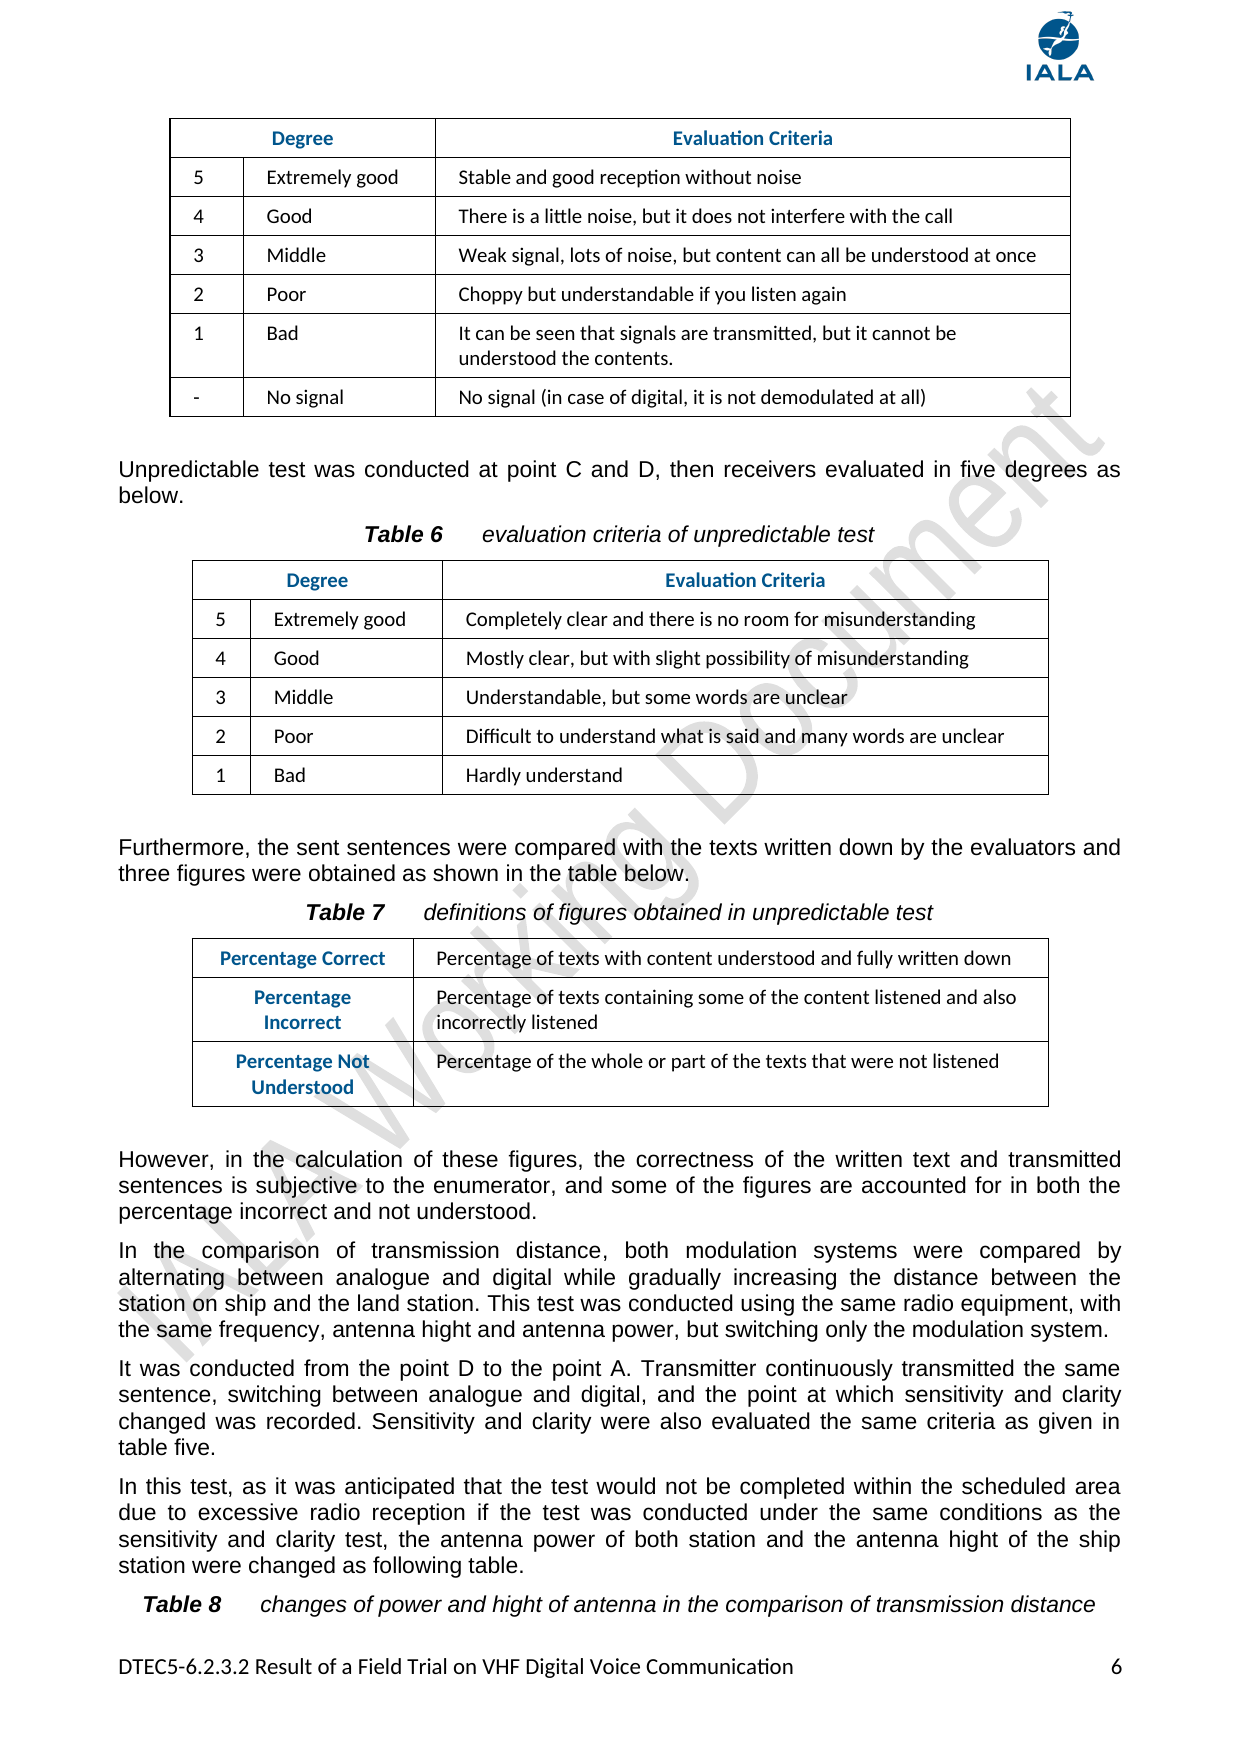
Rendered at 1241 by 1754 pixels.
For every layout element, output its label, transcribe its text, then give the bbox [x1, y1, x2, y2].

table_cell Choppy but understandable if you listen again [436, 275, 1070, 313]
picture [1011, 3, 1106, 96]
table_header Degree [171, 119, 435, 157]
table_header Evaluation Criteria [443, 561, 1048, 599]
table_cell Understandable, but some words are unclear [443, 678, 1048, 716]
table_cell Middle [244, 236, 435, 274]
table_cell Extremely good [244, 158, 435, 196]
table_cell 1 [193, 756, 250, 794]
table_cell No signal (in case of digital, it is not demodulated at all) [436, 378, 1070, 416]
text In the comparison of transmission distance, both modulation systems were compared by alternating between analogue and digital while gradually increasing the distance between the station on ship and the land station. This test was conducted using the same radio equipment, with the same frequency, antenna hight and antenna power, but switching only the modulation system. [118, 1237, 1122, 1342]
table_cell Poor [244, 275, 435, 313]
table_cell Difficult to understand what is said and many words are unclear [443, 717, 1048, 755]
table_cell Bad [244, 314, 435, 377]
table_cell Extremely good [251, 600, 442, 638]
table_cell Weak signal, lots of noise, but content can all be understood at once [436, 236, 1070, 274]
table_cell Percentage of the whole or part of the texts that were not listened [414, 1042, 1048, 1106]
table_cell 3 [171, 236, 243, 274]
table_header Percentage of texts with content understood and fully written down [414, 939, 1048, 977]
table_cell 2 [171, 275, 243, 313]
table_cell It can be seen that signals are transmitted, but it cannot be understood the contents. [436, 314, 1070, 377]
table_cell Middle [251, 678, 442, 716]
table_cell 2 [193, 717, 250, 755]
table_header Evaluation Criteria [436, 119, 1070, 157]
table_cell Poor [251, 717, 442, 755]
table_cell Bad [251, 756, 442, 794]
table_cell 3 [193, 678, 250, 716]
text changes of power and hight of antenna in the comparison of transmission distance [118, 1591, 1122, 1617]
table_cell No signal [244, 378, 435, 416]
table_cell Hardly understand [443, 756, 1048, 794]
table_cell 4 [193, 639, 250, 677]
table_cell Percentage Incorrect [193, 978, 413, 1041]
text evaluation criteria of unpredictable test [118, 521, 1122, 548]
table_cell There is a little noise, but it does not interfere with the call [436, 197, 1070, 235]
table_cell - [171, 378, 243, 416]
table_cell Good [244, 197, 435, 235]
table_cell 5 [193, 600, 250, 638]
table_cell Percentage Not Understood [193, 1042, 413, 1106]
table_header Percentage Correct [193, 939, 413, 977]
table_cell Stable and good reception without noise [436, 158, 1070, 196]
table_cell 1 [171, 314, 243, 377]
text However, in the calculation of these figures, the correctness of the written text and transmitted sentences is subjective to the enumerator, and some of the figures are accounted for in both the percentage incorrect and not understood. [118, 1146, 1122, 1224]
table_cell Completely clear and there is no room for misunderstanding [443, 600, 1048, 638]
table_cell Good [251, 639, 442, 677]
text In this test, as it was anticipated that the test would not be completed within the scheduled area due to excessive radio reception if the test was conducted under the same conditions as the sensitivity and clarity test, the antenna power of both station and the antenna hight of the ship station were changed as following table. [118, 1473, 1122, 1578]
text It was conducted from the point D to the point A. Transmitter continuously transmitted the same sentence, switching between analogue and digital, and the point at which sensitivity and clarity changed was recorded. Sensitivity and clarity were also evaluated the same criteria as given in table five. [118, 1355, 1122, 1460]
table_header Degree [193, 561, 442, 599]
table_cell Mostly clear, but with slight possibility of misunderstanding [443, 639, 1048, 677]
text Unpredictable test was conducted at point C and D, then receivers evaluated in five degrees as below. [118, 456, 1122, 509]
table_cell 4 [171, 197, 243, 235]
table_cell 5 [171, 158, 243, 196]
text definitions of figures obtained in unpredictable test [118, 899, 1122, 925]
text Furthermore, the sent sentences were compared with the texts written down by the evaluators and three figures were obtained as shown in the table below. [118, 834, 1122, 887]
table_cell Percentage of texts containing some of the content listened and also incorrectly listened [414, 978, 1048, 1041]
